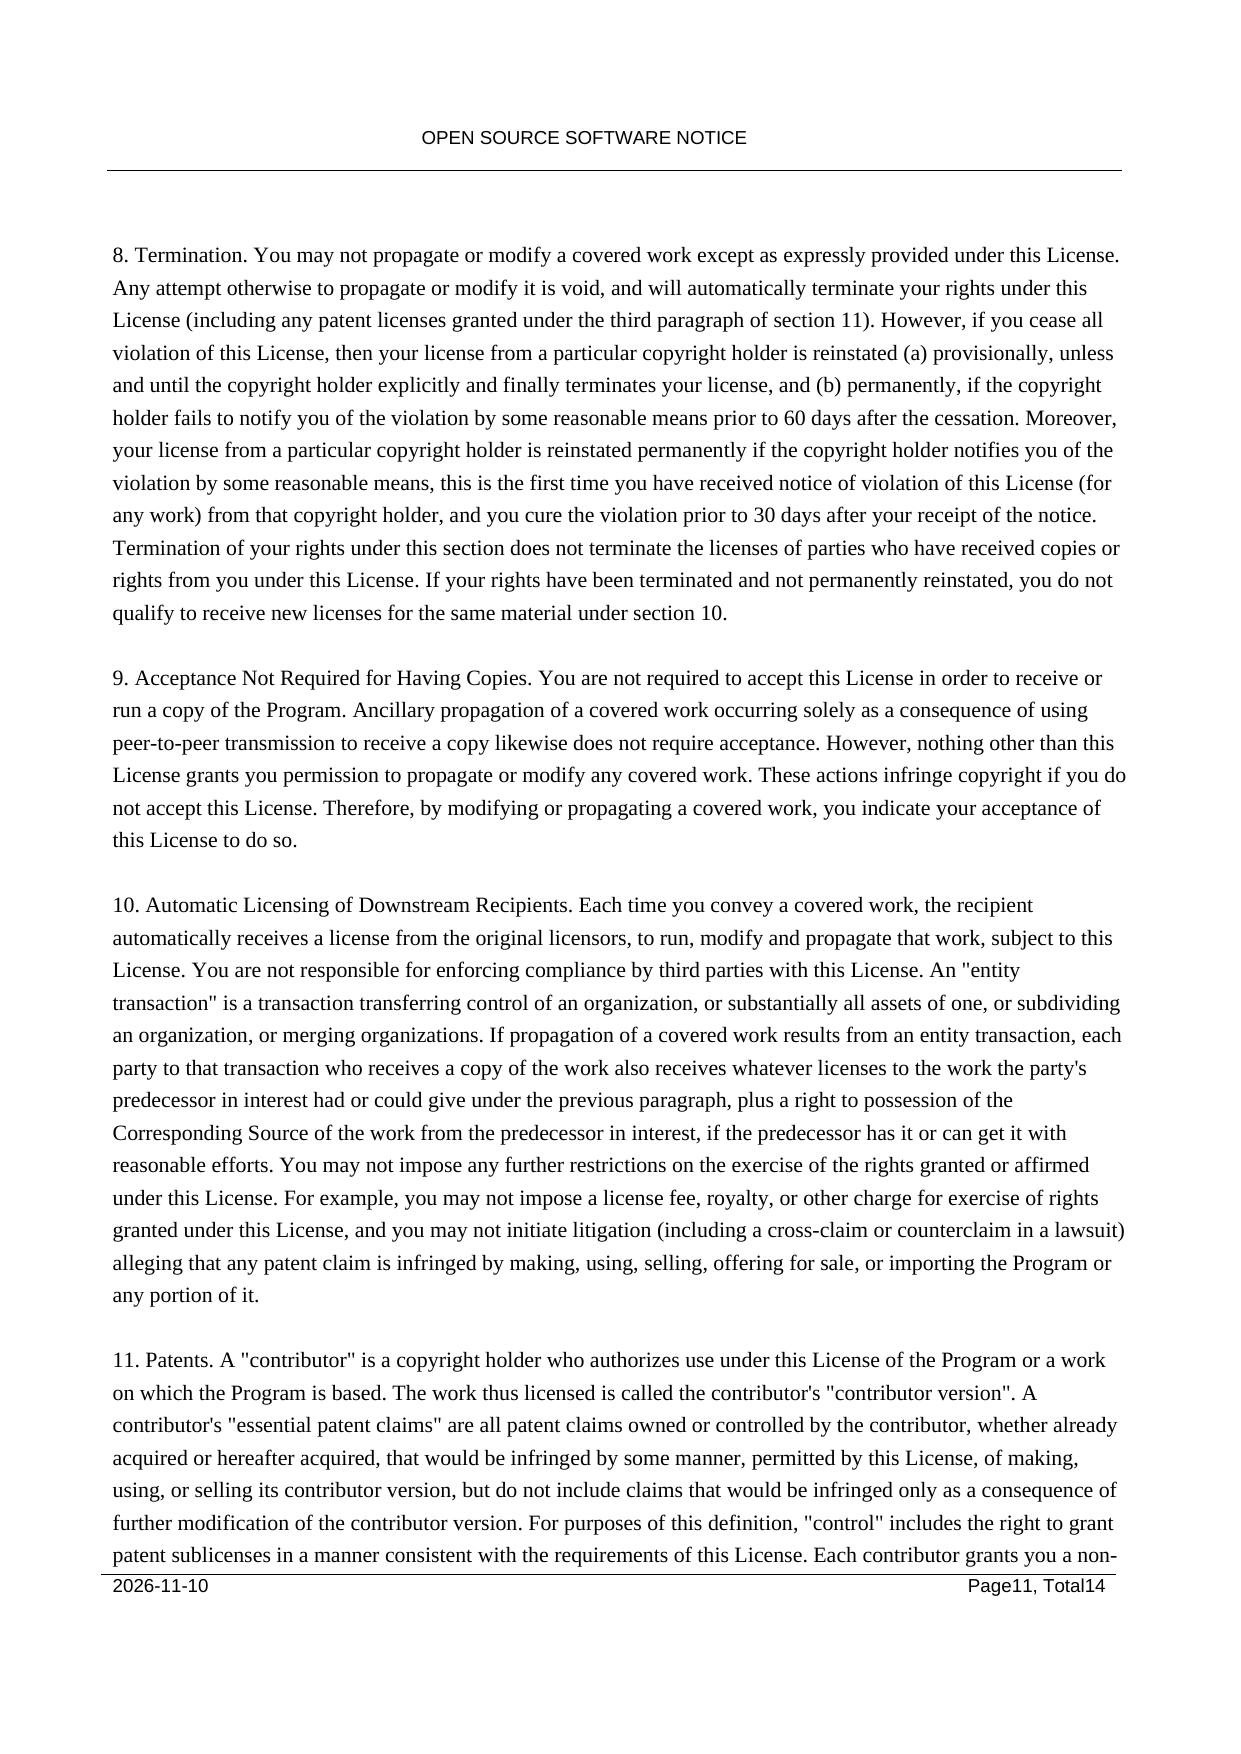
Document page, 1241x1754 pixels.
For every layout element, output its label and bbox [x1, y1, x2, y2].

text [112, 206, 1128, 1571]
